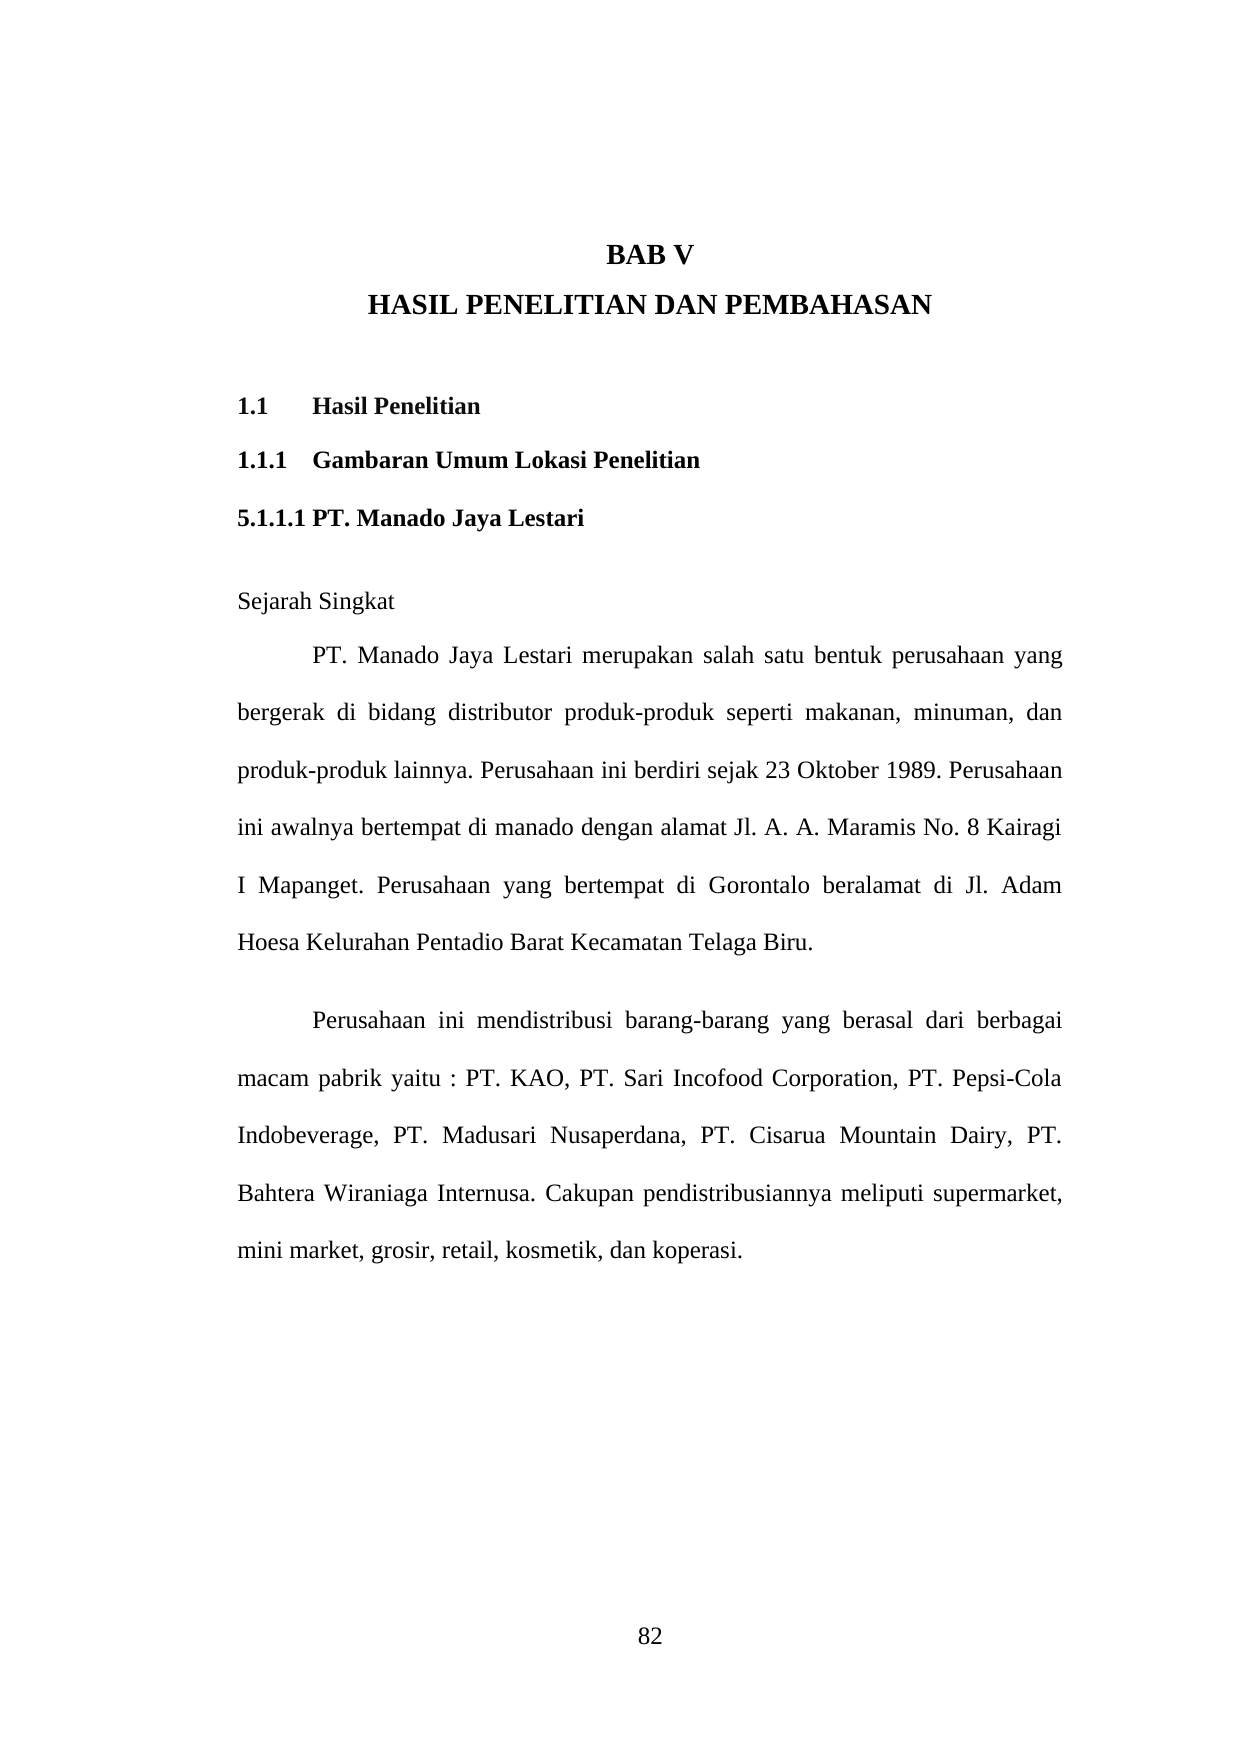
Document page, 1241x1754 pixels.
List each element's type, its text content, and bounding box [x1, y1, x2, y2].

text PT. Manado Jaya Lestari merupakan salah satu bentuk perusahaan yang bergerak di bidang distributor produk-produk seperti makanan, minuman, dan produk-produk lainnya. Perusahaan ini berdiri sejak 23 Oktober 1989. Perusahaan ini awalnya bertempat di manado dengan alamat Jl. A. A. Maramis No. 8 Kairagi I Mapanget. Perusahaan yang bertempat di Gorontalo beralamat di Jl. Adam Hoesa Kelurahan Pentadio Barat Kecamatan Telaga Biru. [237, 640, 1063, 956]
subtitle PT. Manado Jaya Lestari [237, 503, 1063, 532]
subtitle Hasil Penelitian [237, 391, 1063, 420]
text Perusahaan ini mendistribusi barang-barang yang berasal dari berbagai macam pabrik yaitu : PT. KAO, PT. Sari Incofood Corporation, PT. Pepsi-Cola Indobeverage, PT. Madusari Nusaperdana, PT. Cisarua Mountain Dairy, PT. Bahtera Wiraniaga Internusa. Cakupan pendistribusiannya meliputi supermarket, mini market, grosir, retail, kosmetik, dan koperasi. [237, 1006, 1063, 1264]
subtitle Gambaran Umum Lokasi Penelitian [237, 445, 1063, 474]
subtitle BAB V HASIL PENELITIAN DAN PEMBAHASAN [237, 237, 1063, 321]
text Sejarah Singkat [237, 586, 1063, 614]
